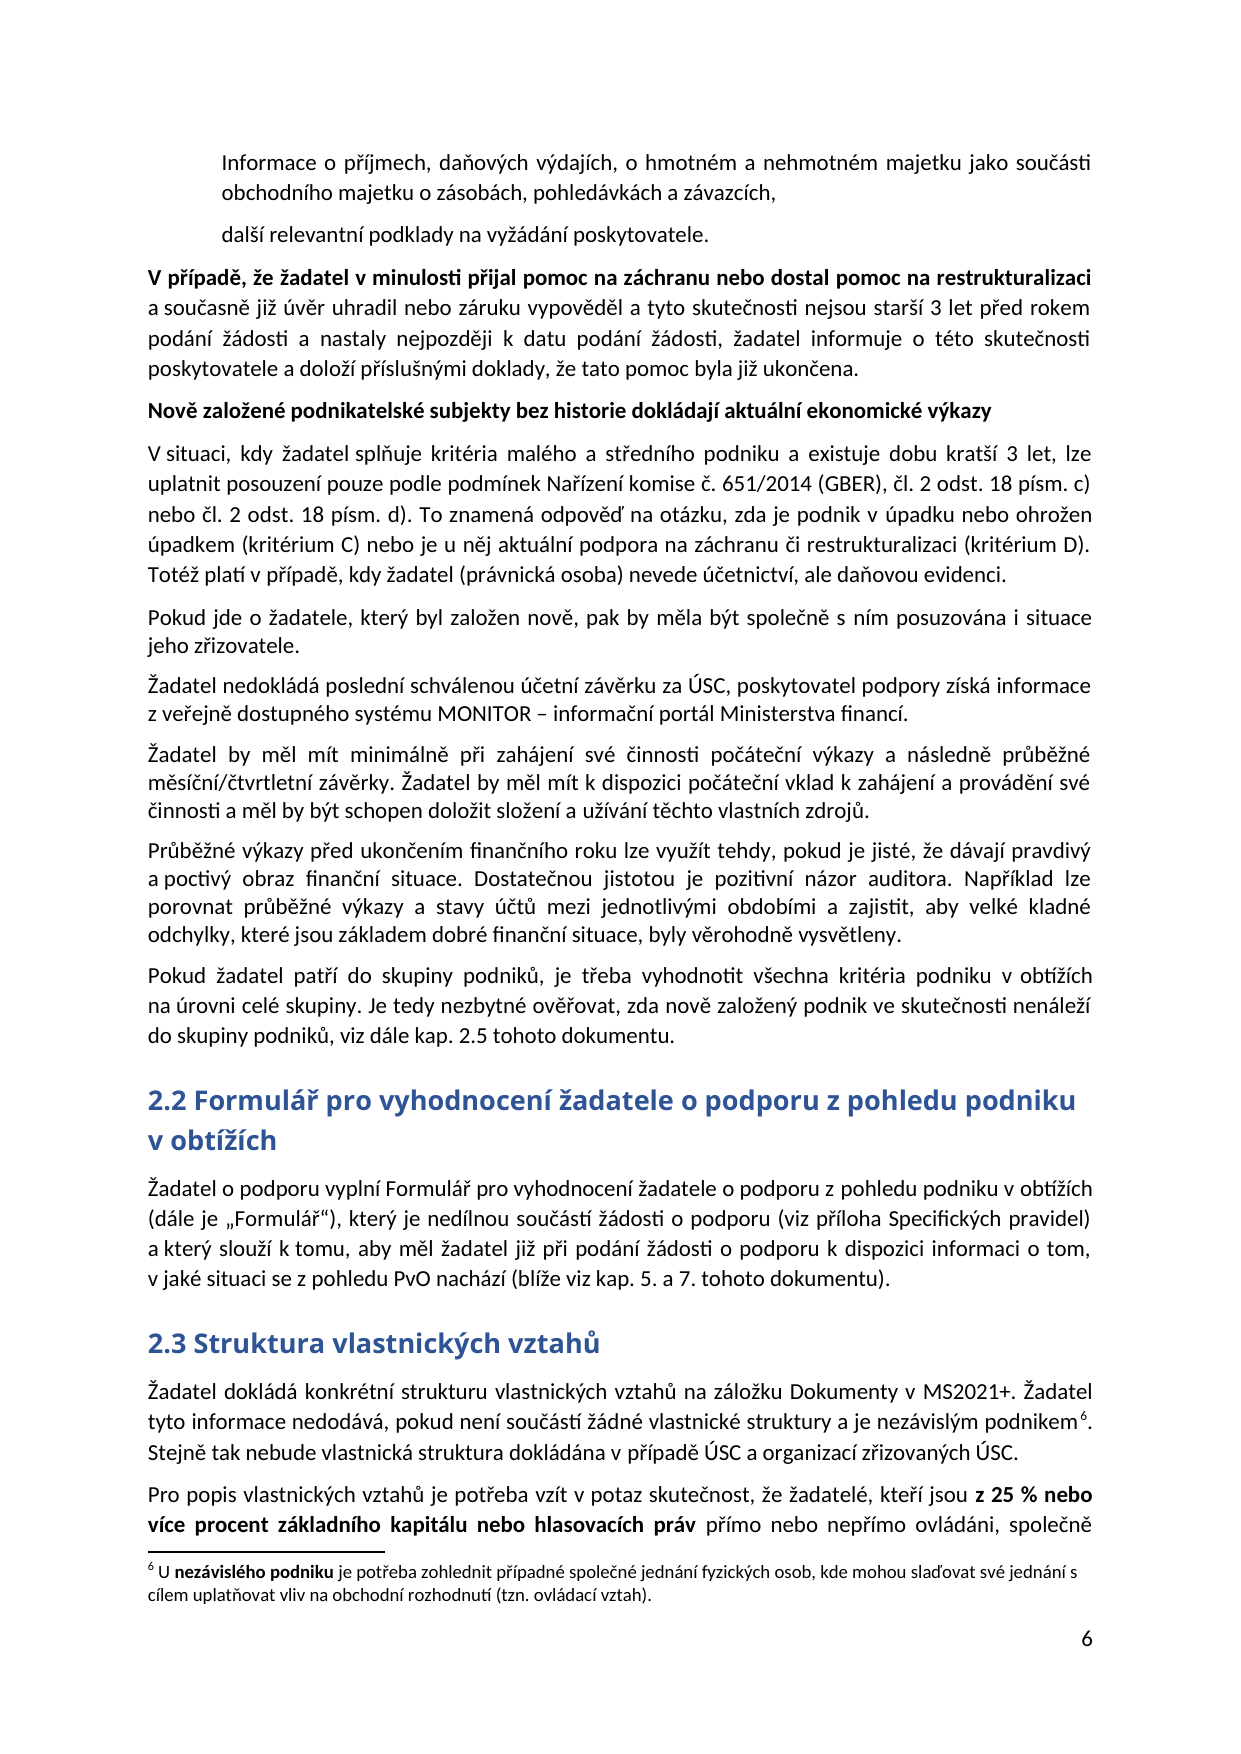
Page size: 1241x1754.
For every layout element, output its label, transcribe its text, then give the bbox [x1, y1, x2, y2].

text Žadatel by měl mít minimálně při zahájení své činnosti počáteční výkazy a následně průběžné měsíční/čtvrtletní závěrky. Žadatel by měl mít k dispozici počáteční vklad k zahájení a provádění své činnosti a měl by být schopen doložit složení a užívání těchto vlastních zdrojů. [148, 740, 1093, 824]
list Průběžné výkazy před ukončením finančního roku lze využít tehdy, pokud je jisté, že dávají pravdivý a poctivý obraz finanční situace. Dostatečnou jistotou je pozitivní názor auditora. Například lze porovnat průběžné výkazy a stavy účtů mezi jednotlivými obdobími a zajistit, aby velké kladné odchylky, které jsou základem dobré finanční situace, byly věrohodně vysvětleny. [148, 836, 1093, 948]
text Informace o příjmech, daňových výdajích, o hmotném a nehmotném majetku jako součásti obchodního majetku o zásobách, pohledávkách a závazcích, [221, 148, 1093, 206]
text V případě, že žadatel v minulosti přijal pomoc na záchranu nebo dostal pomoc na restrukturalizaci a současně již úvěr uhradil nebo záruku vypověděl a tyto skutečnosti nejsou starší 3 let před rokem podání žádosti a nastaly nejpozději k datu podání žádosti, žadatel informuje o této skutečnosti poskytovatele a doloží příslušnými doklady, že tato pomoc byla již ukončena. [148, 263, 1093, 382]
text Žadatel o podporu vyplní Formulář pro vyhodnocení žadatele o podporu z pohledu podniku v obtížích (dále je „Formulář“), který je nedílnou součástí žádosti o podporu (viz příloha Specifických pravidel) a který slouží k tomu, aby měl žadatel již při podání žádosti o podporu k dispozici informaci o tom, v jaké situaci se z pohledu PvO nachází (blíže viz kap. 5. a 7. tohoto dokumentu). [148, 1174, 1093, 1293]
subtitle 2.3 Struktura vlastnických vztahů [148, 1325, 1093, 1362]
text Nově založené podnikatelské subjekty bez historie dokládají aktuální ekonomické výkazy [148, 397, 1093, 424]
text další relevantní podklady na vyžádání poskytovatele. [148, 221, 1093, 248]
list Pokud jde o žadatele, který byl založen nově, pak by měla být společně s ním posuzována i situace jeho zřizovatele. [148, 603, 1093, 659]
text V situaci, kdy žadatel splňuje kritéria malého a středního podniku a existuje dobu kratší 3 let, lze uplatnit posouzení pouze podle podmínek Nařízení komise č. 651/2014 (GBER), čl. 2 odst. 18 písm. c) nebo čl. 2 odst. 18 písm. d). To znamená odpověď na otázku, zda je podnik v úpadku nebo ohrožen úpadkem (kritérium C) nebo je u něj aktuální podpora na záchranu či restrukturalizaci (kritérium D). Totéž platí v případě, kdy žadatel (právnická osoba) nevede účetnictví, ale daňovou evidenci. [148, 439, 1093, 588]
subtitle 2.2 Formulář pro vyhodnocení žadatele o podporu z pohledu podniku v obtížích [148, 1082, 1093, 1158]
text Žadatel dokládá konkrétní strukturu vlastnických vztahů na záložku Dokumenty v MS2021+. Žadatel tyto informace nedodává, pokud není součástí žádné vlastnické struktury a je nezávislým podnikem. Stejně tak nebude vlastnická struktura dokládána v případě ÚSC a organizací zřizovaných ÚSC. [148, 1377, 1093, 1466]
list Žadatel nedokládá poslední schválenou účetní závěrku za ÚSC, poskytovatel podpory získá informace z veřejně dostupného systému MONITOR – informační portál Ministerstva financí. [148, 671, 1093, 727]
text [148, 1480, 1093, 1539]
text Pokud žadatel patří do skupiny podniků, je třeba vyhodnotit všechna kritéria podniku v obtížích na úrovni celé skupiny. Je tedy nezbytné ověřovat, zda nově založený podnik ve skutečnosti nenáleží do skupiny podniků, viz dále kap. 2.5 tohoto dokumentu. [148, 961, 1093, 1049]
